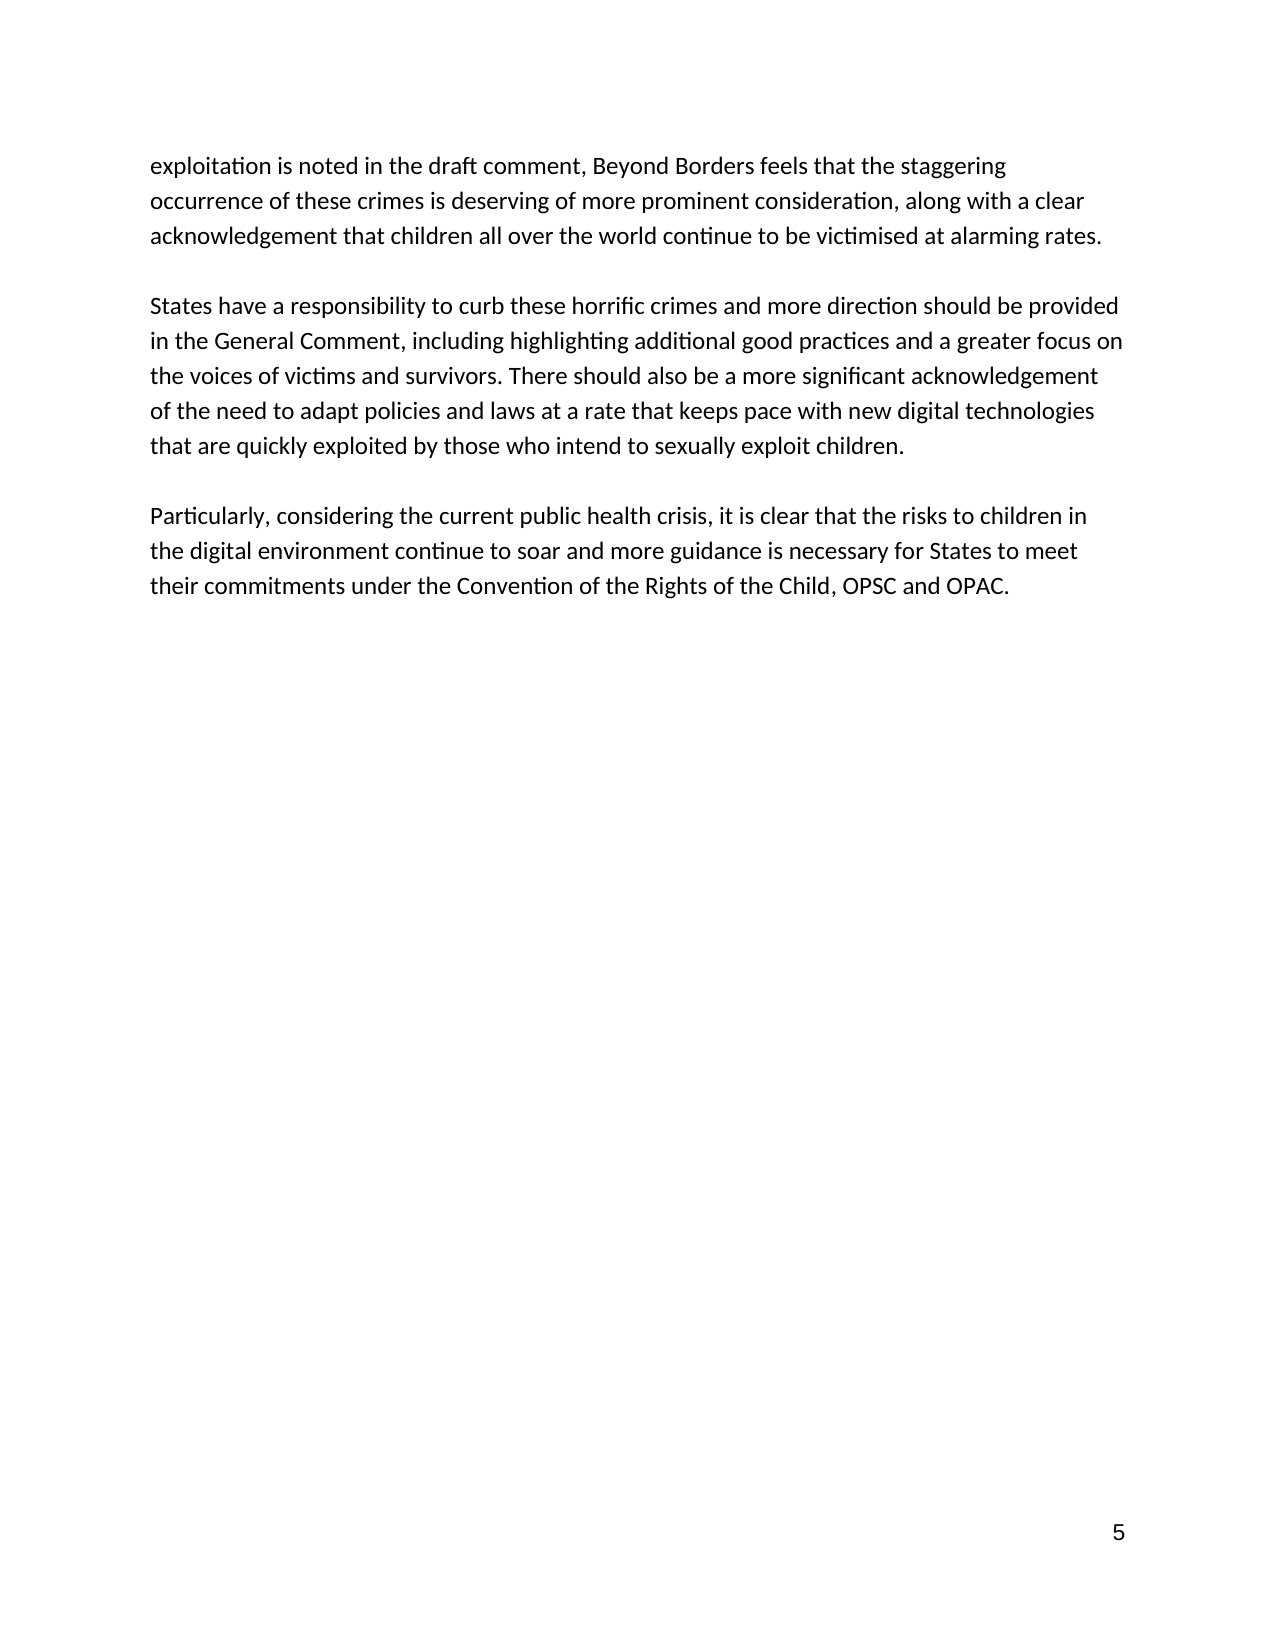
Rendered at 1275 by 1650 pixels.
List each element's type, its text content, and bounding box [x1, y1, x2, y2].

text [150, 150, 1125, 251]
text Particularly, considering the current public health crisis, it is clear that the risks to children in the digital environment continue to soar and more guidance is necessary for States to meet their commitments under the Convention of the Rights of the Child, OPSC and OPAC. [150, 500, 1125, 601]
text States have a responsibility to curb these horrific crimes and more direction should be provided in the General Comment, including highlighting additional good practices and a greater focus on the voices of victims and survivors. There should also be a more significant acknowledgement of the need to adapt policies and laws at a rate that keeps pace with new digital technologies that are quickly exploited by those who intend to sexually exploit children. [150, 290, 1125, 461]
